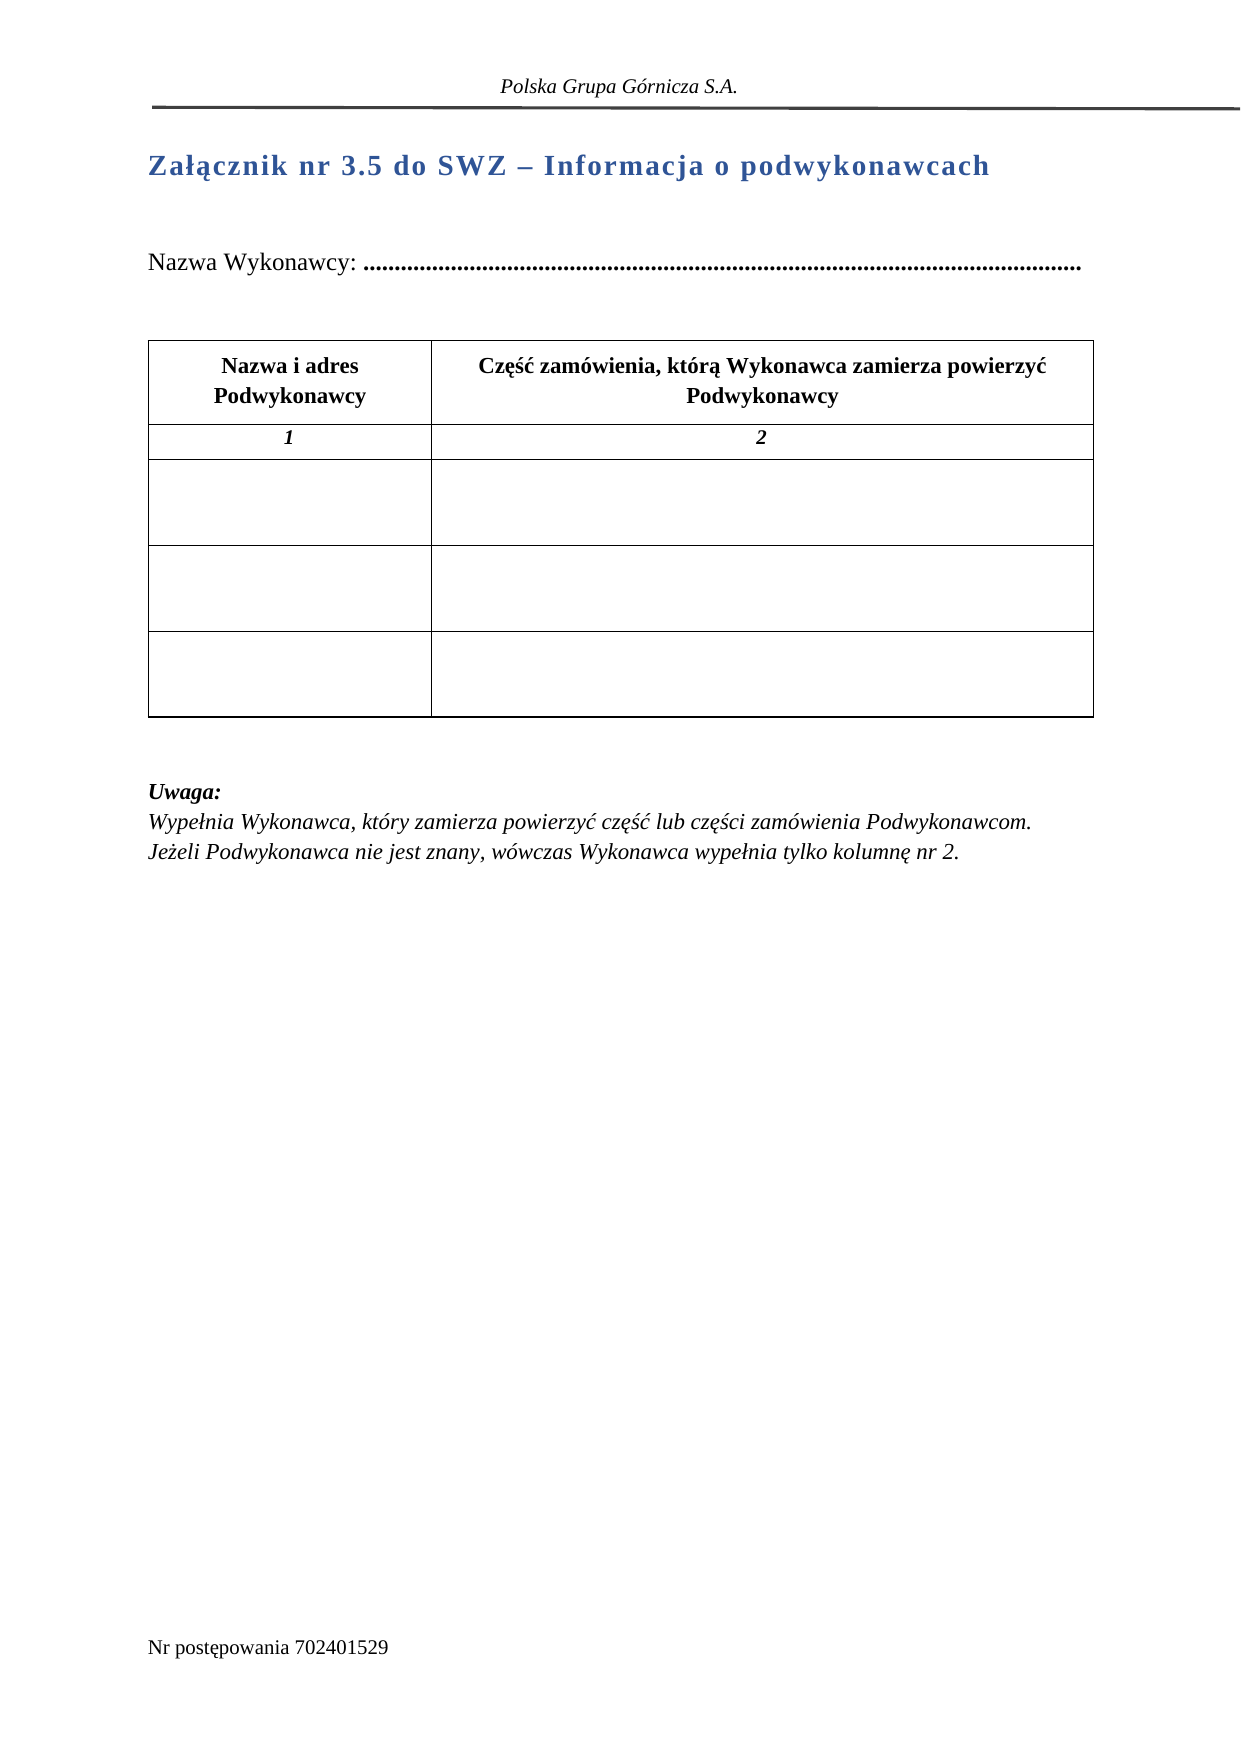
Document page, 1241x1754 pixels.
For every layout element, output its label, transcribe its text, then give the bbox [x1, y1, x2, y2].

table_cell [149, 632, 431, 716]
text Uwaga: [148, 778, 1093, 804]
table_cell 1 [149, 425, 431, 459]
table_header Część zamówienia, którą Wykonawca zamierza powierzyć Podwykonawcy [432, 341, 1093, 424]
text Jeżeli Podwykonawca nie jest znany, wówczas Wykonawca wypełnia tylko kolumnę nr 2. [148, 838, 1093, 864]
table_cell [432, 546, 1093, 631]
table_cell [149, 460, 431, 545]
table_cell [149, 546, 431, 631]
table_cell 2 [432, 425, 1093, 459]
table_header Nazwa i adres Podwykonawcy [149, 341, 431, 424]
text Załącznik nr 3.5 do SWZ – Informacja o podwykonawcach [148, 148, 1093, 181]
table_cell [432, 460, 1093, 545]
text Wypełnia Wykonawca, który zamierza powierzyć część lub części zamówienia Podwykonawcom. [148, 808, 1093, 834]
table_cell [432, 632, 1093, 716]
text Nazwa Wykonawcy: ................................................................................................................... [148, 247, 1093, 275]
